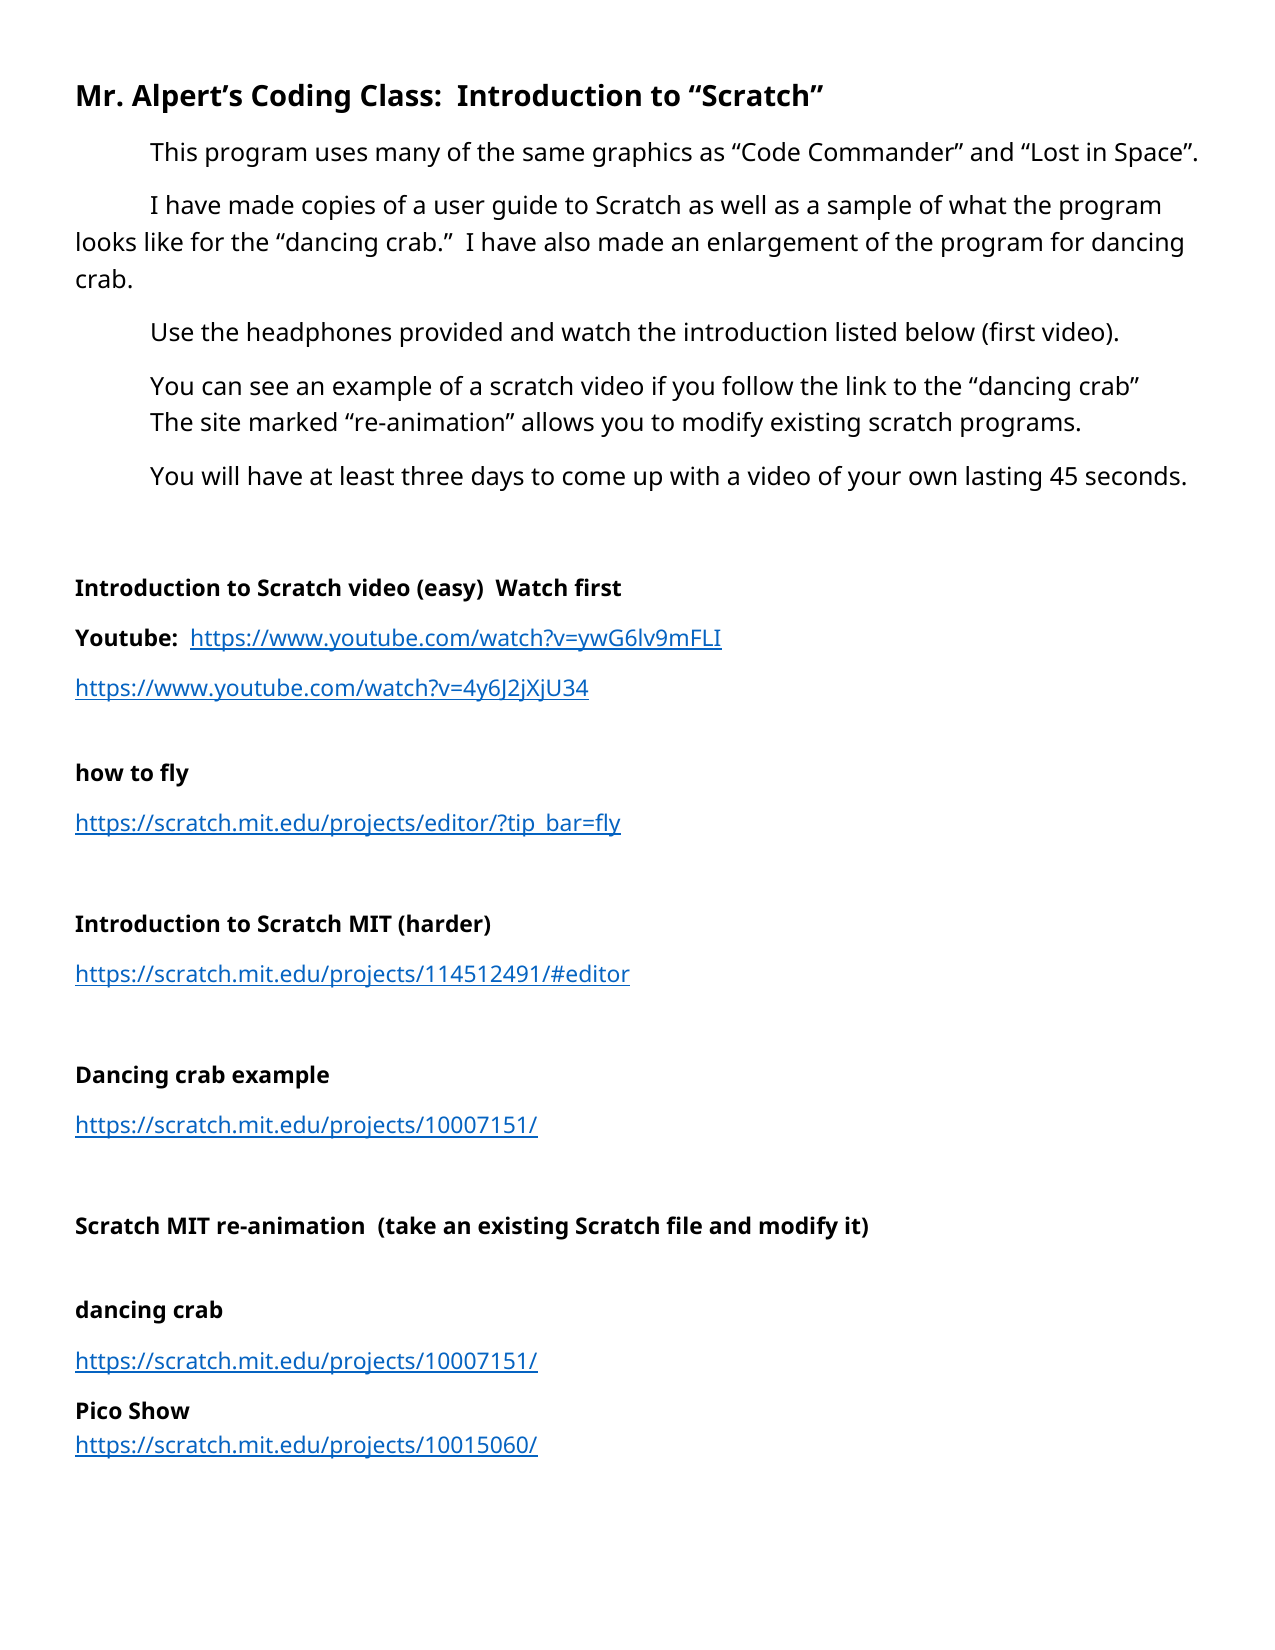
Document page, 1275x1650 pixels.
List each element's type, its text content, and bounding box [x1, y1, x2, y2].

text how to fly [75, 756, 1200, 788]
text Introduction to Scratch video (easy) Watch first [75, 571, 1200, 603]
text Pico Show https://scratch.mit.edu/projects/10015060/ [75, 1395, 1200, 1460]
text Mr. Alpert’s Coding Class: Introduction to “Scratch” [75, 75, 1200, 115]
text You can see an example of a scratch video if you follow the link to the “dancing crab” The site marked “re-animation” allows you to modify existing scratch programs. [75, 368, 1200, 439]
text https://www.youtube.com/watch?v=4y6J2jXjU34 [75, 672, 1200, 737]
text Youtube: https://www.youtube.com/watch?v=ywG6lv9mFLI [75, 622, 1200, 653]
text Use the headphones provided and watch the introduction listed below (first video). [75, 315, 1200, 349]
text https://scratch.mit.edu/projects/114512491/#editor [75, 958, 1200, 989]
text https://scratch.mit.edu/projects/10007151/ [75, 1345, 1200, 1376]
text https://scratch.mit.edu/projects/editor/?tip_bar=fly [75, 807, 1200, 838]
text dancing crab [75, 1294, 1200, 1326]
text Introduction to Scratch MIT (harder) [75, 908, 1200, 939]
text This program uses many of the same graphics as “Code Commander” and “Lost in Space”. [75, 134, 1200, 168]
text https://scratch.mit.edu/projects/10007151/ [75, 1109, 1200, 1141]
text I have made copies of a user guide to Scratch as well as a sample of what the program looks like for the “dancing crab.” I have also made an enlargement of the program for dancing crab. [75, 188, 1200, 296]
text Dancing crab example [75, 1059, 1200, 1090]
text Scratch MIT re-animation (take an existing Scratch file and modify it) [75, 1210, 1200, 1275]
text You will have at least three days to come up with a video of your own lasting 45 seconds. [75, 458, 1200, 493]
